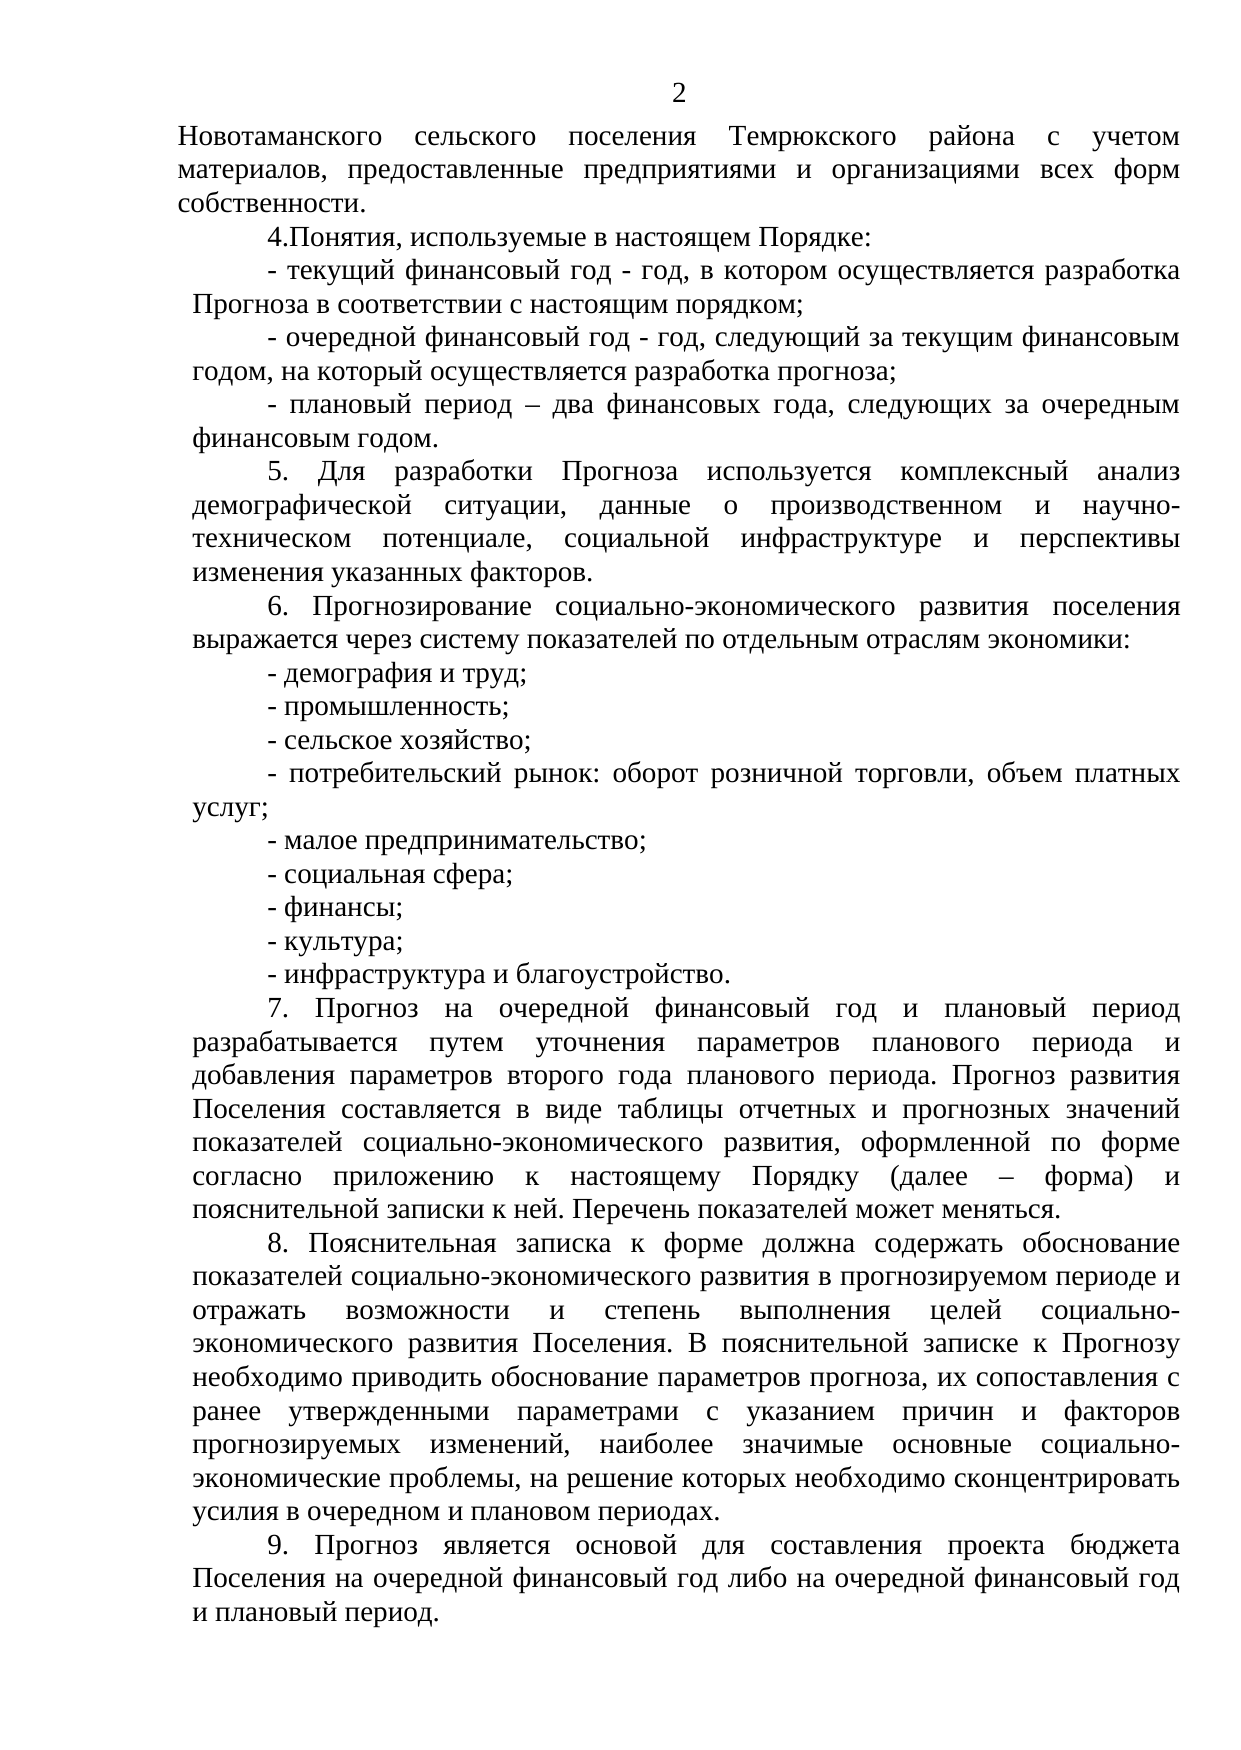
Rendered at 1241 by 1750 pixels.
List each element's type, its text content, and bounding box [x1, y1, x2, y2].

text - финансы; [192, 889, 1181, 923]
list 4.Понятия, используемые в настоящем Порядке: [192, 219, 1181, 252]
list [177, 118, 1181, 219]
text - плановый период – два финансовых года, следующих за очередным финансовым годом. [192, 386, 1181, 453]
text - сельское хозяйство; [192, 722, 1181, 755]
text 7. Прогноз на очередной финансовый год и плановый период разрабатывается путем уточнения параметров планового периода и добавления параметров второго года планового периода. Прогноз развития Поселения составляется в виде таблицы отчетных и прогнозных значений показателей социально-экономического развития, оформленной по форме согласно приложению к настоящему Порядку (далее – форма) и пояснительной записки к ней. Перечень показателей может меняться. [192, 990, 1181, 1225]
text - инфраструктура и благоустройство. [192, 957, 1181, 990]
text - потребительский рынок: оборот розничной торговли, объем платных услуг; [192, 755, 1181, 822]
text - очередной финансовый год - год, следующий за текущим финансовым годом, на который осуществляется разработка прогноза; [192, 319, 1181, 386]
text - текущий финансовый год - год, в котором осуществляется разработка Прогноза в соответствии с настоящим порядком; [192, 252, 1181, 319]
text - демография и труд; [192, 655, 1181, 688]
text - малое предпринимательство; [192, 822, 1181, 856]
text 9. Прогноз является основой для составления проекта бюджета Поселения на очередной финансовый год либо на очередной финансовый год и плановый период. [192, 1527, 1181, 1627]
text - культура; [192, 923, 1181, 957]
text - социальная сфера; [192, 856, 1181, 889]
text 6. Прогнозирование социально-экономического развития поселения выражается через систему показателей по отдельным отраслям экономики: [192, 588, 1181, 655]
text - промышленность; [192, 688, 1181, 722]
text 5. Для разработки Прогноза используется комплексный анализ демографической ситуации, данные о производственном и научно-техническом потенциале, социальной инфраструктуре и перспективы изменения указанных факторов. [192, 453, 1181, 588]
text 8. Пояснительная записка к форме должна содержать обоснование показателей социально-экономического развития в прогнозируемом периоде и отражать возможности и степень выполнения целей социально-экономического развития Поселения. В пояснительной записке к Прогнозу необходимо приводить обоснование параметров прогноза, их сопоставления с ранее утвержденными параметрами с указанием причин и факторов прогнозируемых изменений, наиболее значимые основные социально- экономические проблемы, на решение которых необходимо сконцентрировать усилия в очередном и плановом периодах. [192, 1225, 1181, 1527]
